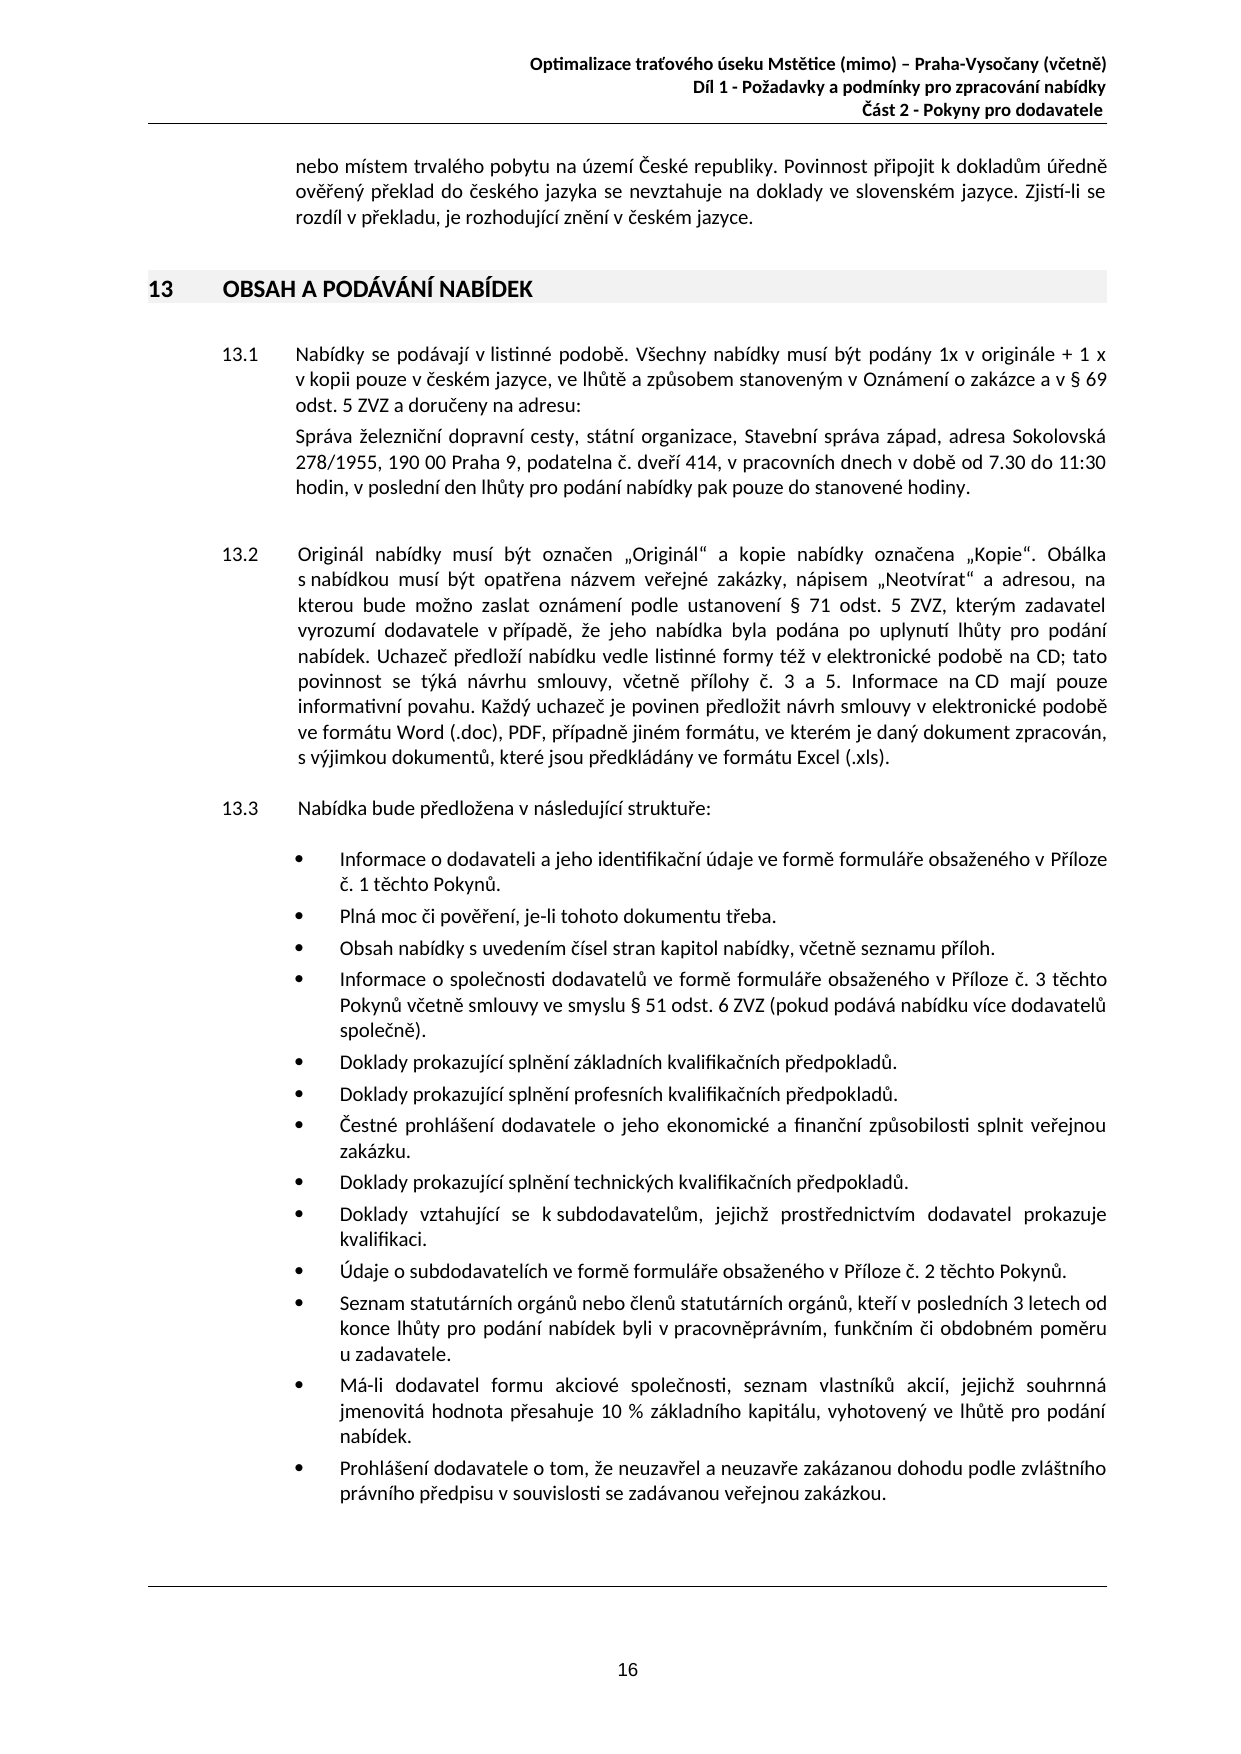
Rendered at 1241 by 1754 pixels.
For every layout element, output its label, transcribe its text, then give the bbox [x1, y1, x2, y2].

subtitle OBSAH A PODÁVÁNÍ NABÍDEK [148, 270, 1107, 303]
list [221, 153, 1107, 229]
list Informace o dodavateli a jeho identifikační údaje ve formě formuláře obsaženého v Příloze č. 1 těchto Pokynů. [295, 846, 1107, 897]
list Nabídky se podávají v listinné podobě. Všechny nabídky musí být podány 1x v originále + 1 x v kopii pouze v českém jazyce, ve lhůtě a způsobem stanoveným v Oznámení o zakázce a v § 69 odst. 5 ZVZ a doručeny na adresu: [221, 341, 1107, 417]
list Údaje o subdodavatelích ve formě formuláře obsaženého v Příloze č. 2 těchto Pokynů. [295, 1258, 1107, 1284]
list Plná moc či pověření, je-li tohoto dokumentu třeba. [295, 903, 1107, 929]
list Doklady vztahující se k subdodavatelům, jejichž prostřednictvím dodavatel prokazuje kvalifikaci. [295, 1201, 1107, 1252]
list Doklady prokazující splnění základních kvalifikačních předpokladů. [295, 1049, 1107, 1074]
list Doklady prokazující splnění profesních kvalifikačních předpokladů. [295, 1081, 1107, 1106]
list Prohlášení dodavatele o tom, že neuzavřel a neuzavře zakázanou dohodu podle zvláštního právního předpisu v souvislosti se zadávanou veřejnou zakázkou. [295, 1455, 1107, 1506]
text Správa železniční dopravní cesty, státní organizace, Stavební správa západ, adresa Sokolovská 278/1955, 190 00 Praha 9, podatelna č. dveří 414, v pracovních dnech v době od 7.30 do 11:30 hodin, v poslední den lhůty pro podání nabídky pak pouze do stanovené hodiny. [295, 424, 1107, 500]
list Obsah nabídky s uvedením čísel stran kapitol nabídky, včetně seznamu příloh. [295, 935, 1107, 960]
list Seznam statutárních orgánů nebo členů statutárních orgánů, kteří v posledních 3 letech od konce lhůty pro podání nabídek byli v pracovněprávním, funkčním či obdobném poměru u zadavatele. [295, 1290, 1107, 1366]
list Má-li dodavatel formu akciové společnosti, seznam vlastníků akcií, jejichž souhrnná jmenovitá hodnota přesahuje 10 % základního kapitálu, vyhotovený ve lhůtě pro podání nabídek. [295, 1372, 1107, 1449]
list Informace o společnosti dodavatelů ve formě formuláře obsaženého v Příloze č. 3 těchto Pokynů včetně smlouvy ve smyslu § 51 odst. 6 ZVZ (pokud podává nabídku více dodavatelů společně). [295, 967, 1107, 1043]
list Doklady prokazující splnění technických kvalifikačních předpokladů. [295, 1169, 1107, 1195]
list Originál nabídky musí být označen „Originál“ a kopie nabídky označena „Kopie“. Obálka s nabídkou musí být opatřena názvem veřejné zakázky, nápisem „Neotvírat“ a adresou, na kterou bude možno zaslat oznámení podle ustanovení § 71 odst. 5 ZVZ, kterým zadavatel vyrozumí dodavatele v případě, že jeho nabídka byla podána po uplynutí lhůty pro podání nabídek. Uchazeč předloží nabídku vedle listinné formy též v elektronické podobě na CD; tato povinnost se týká návrhu smlouvy, včetně přílohy č. 3 a 5. Informace na CD mají pouze informativní povahu. Každý uchazeč je povinen předložit návrh smlouvy v elektronické podobě ve formátu Word (.doc), PDF, případně jiném formátu, ve kterém je daný dokument zpracován, s výjimkou dokumentů, které jsou předkládány ve formátu Excel (.xls). [221, 541, 1107, 770]
list Nabídka bude předložena v následující struktuře: [221, 795, 1107, 821]
list Čestné prohlášení dodavatele o jeho ekonomické a finanční způsobilosti splnit veřejnou zakázku. [295, 1112, 1107, 1163]
